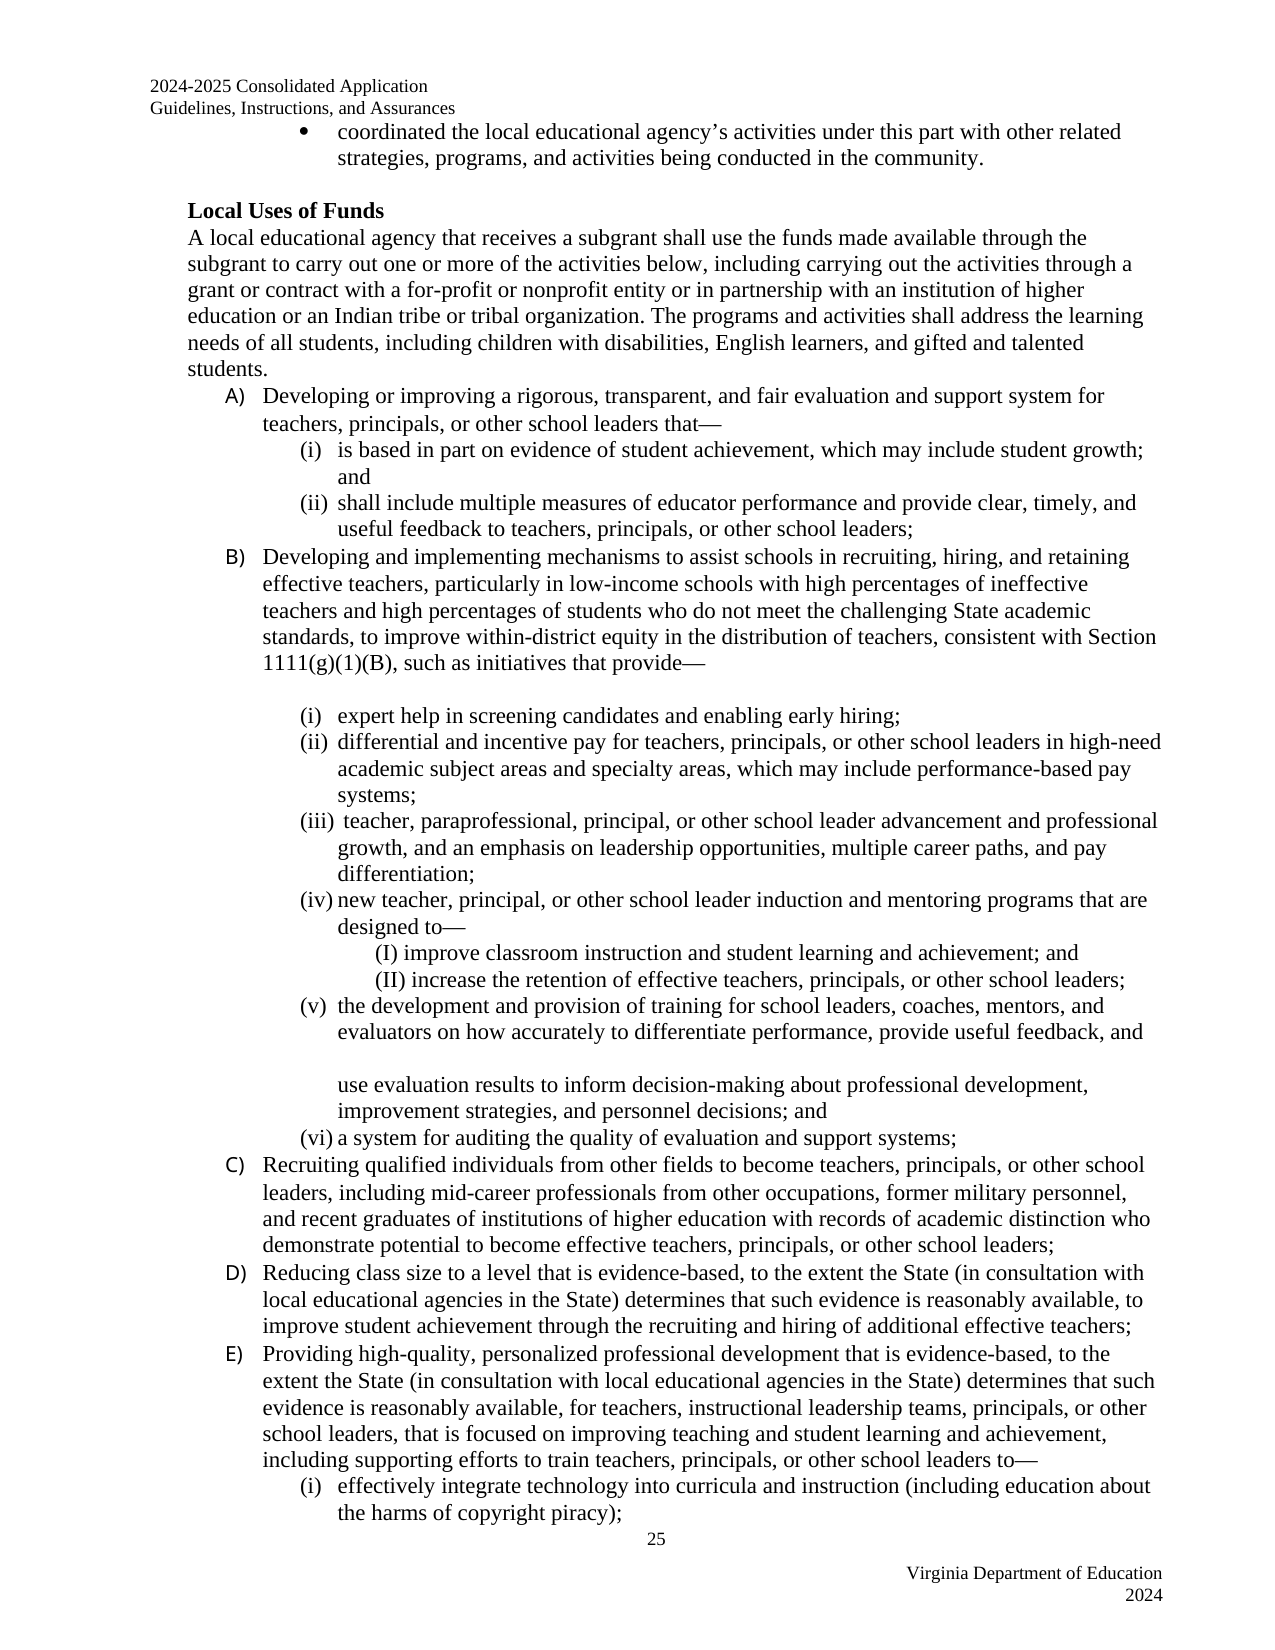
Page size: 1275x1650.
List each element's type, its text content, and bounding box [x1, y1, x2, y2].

list Developing and implementing mechanisms to assist schools in recruiting, hiring, and retaining effective teachers, particularly in low-income schools with high percentages of ineffective teachers and high percentages of students who do not meet the challenging State academic standards, to improve within-district equity in the distribution of teachers, consistent with Section 1111(g)(1)(B), such as initiatives that provide— [225, 542, 1162, 676]
list Reducing class size to a level that is evidence-based, to the extent the State (in consultation with local educational agencies in the State) determines that such evidence is reasonably available, to improve student achievement through the recruiting and hiring of additional effective teachers; [225, 1258, 1162, 1339]
list teacher, paraprofessional, principal, or other school leader advancement and professional growth, and an emphasis on leadership opportunities, multiple career paths, and pay differentiation; [300, 807, 1162, 887]
list coordinated the local educational agency’s activities under this part with other related strategies, programs, and activities being conducted in the community. [300, 118, 1162, 171]
text use evaluation results to inform decision-making about professional development, improvement strategies, and personnel decisions; and [337, 1071, 1162, 1124]
list differential and incentive pay for teachers, principals, or other school leaders in high-need academic subject areas and specialty areas, which may include performance-based pay systems; [300, 728, 1162, 807]
list Providing high-quality, personalized professional development that is evidence-based, to the extent the State (in consultation with local educational agencies in the State) determines that such evidence is reasonably available, for teachers, instructional leadership teams, principals, or other school leaders, that is focused on improving teaching and student learning and achievement, including supporting efforts to train teachers, principals, or other school leaders to— [225, 1339, 1162, 1473]
list shall include multiple measures of educator performance and provide clear, timely, and useful feedback to teachers, principals, or other school leaders; [300, 489, 1162, 542]
text (I) improve classroom instruction and student learning and achievement; and [375, 939, 1162, 966]
text (II) increase the retention of effective teachers, principals, or other school leaders; [375, 966, 1162, 992]
list effectively integrate technology into curricula and instruction (including education about the harms of copyright piracy); [300, 1473, 1162, 1525]
list Developing or improving a rigorous, transparent, and fair evaluation and support system for teachers, principals, or other school leaders that— [225, 382, 1162, 436]
list is based in part on evidence of student achievement, which may include student growth; and [300, 436, 1162, 489]
list the development and provision of training for school leaders, coaches, mentors, and evaluators on how accurately to differentiate performance, provide useful feedback, and [300, 992, 1162, 1045]
text Local Uses of Funds [187, 197, 1162, 223]
list Recruiting qualified individuals from other fields to become teachers, principals, or other school leaders, including mid-career professionals from other occupations, former military personnel, and recent graduates of institutions of higher education with records of academic distinction who demonstrate potential to become effective teachers, principals, or other school leaders; [225, 1150, 1162, 1258]
list expert help in screening candidates and enabling early hiring; [300, 702, 1162, 728]
text A local educational agency that receives a subgrant shall use the funds made available through the subgrant to carry out one or more of the activities below, including carrying out the activities through a grant or contract with a for-profit or nonprofit entity or in partnership with an institution of higher education or an Indian tribe or tribal organization. The programs and activities shall address the learning needs of all students, including children with disabilities, English learners, and gifted and talented students. [187, 223, 1162, 382]
list a system for auditing the quality of evaluation and support systems; [300, 1124, 1162, 1150]
list new teacher, principal, or other school leader induction and mentoring programs that are designed to— [300, 887, 1162, 939]
